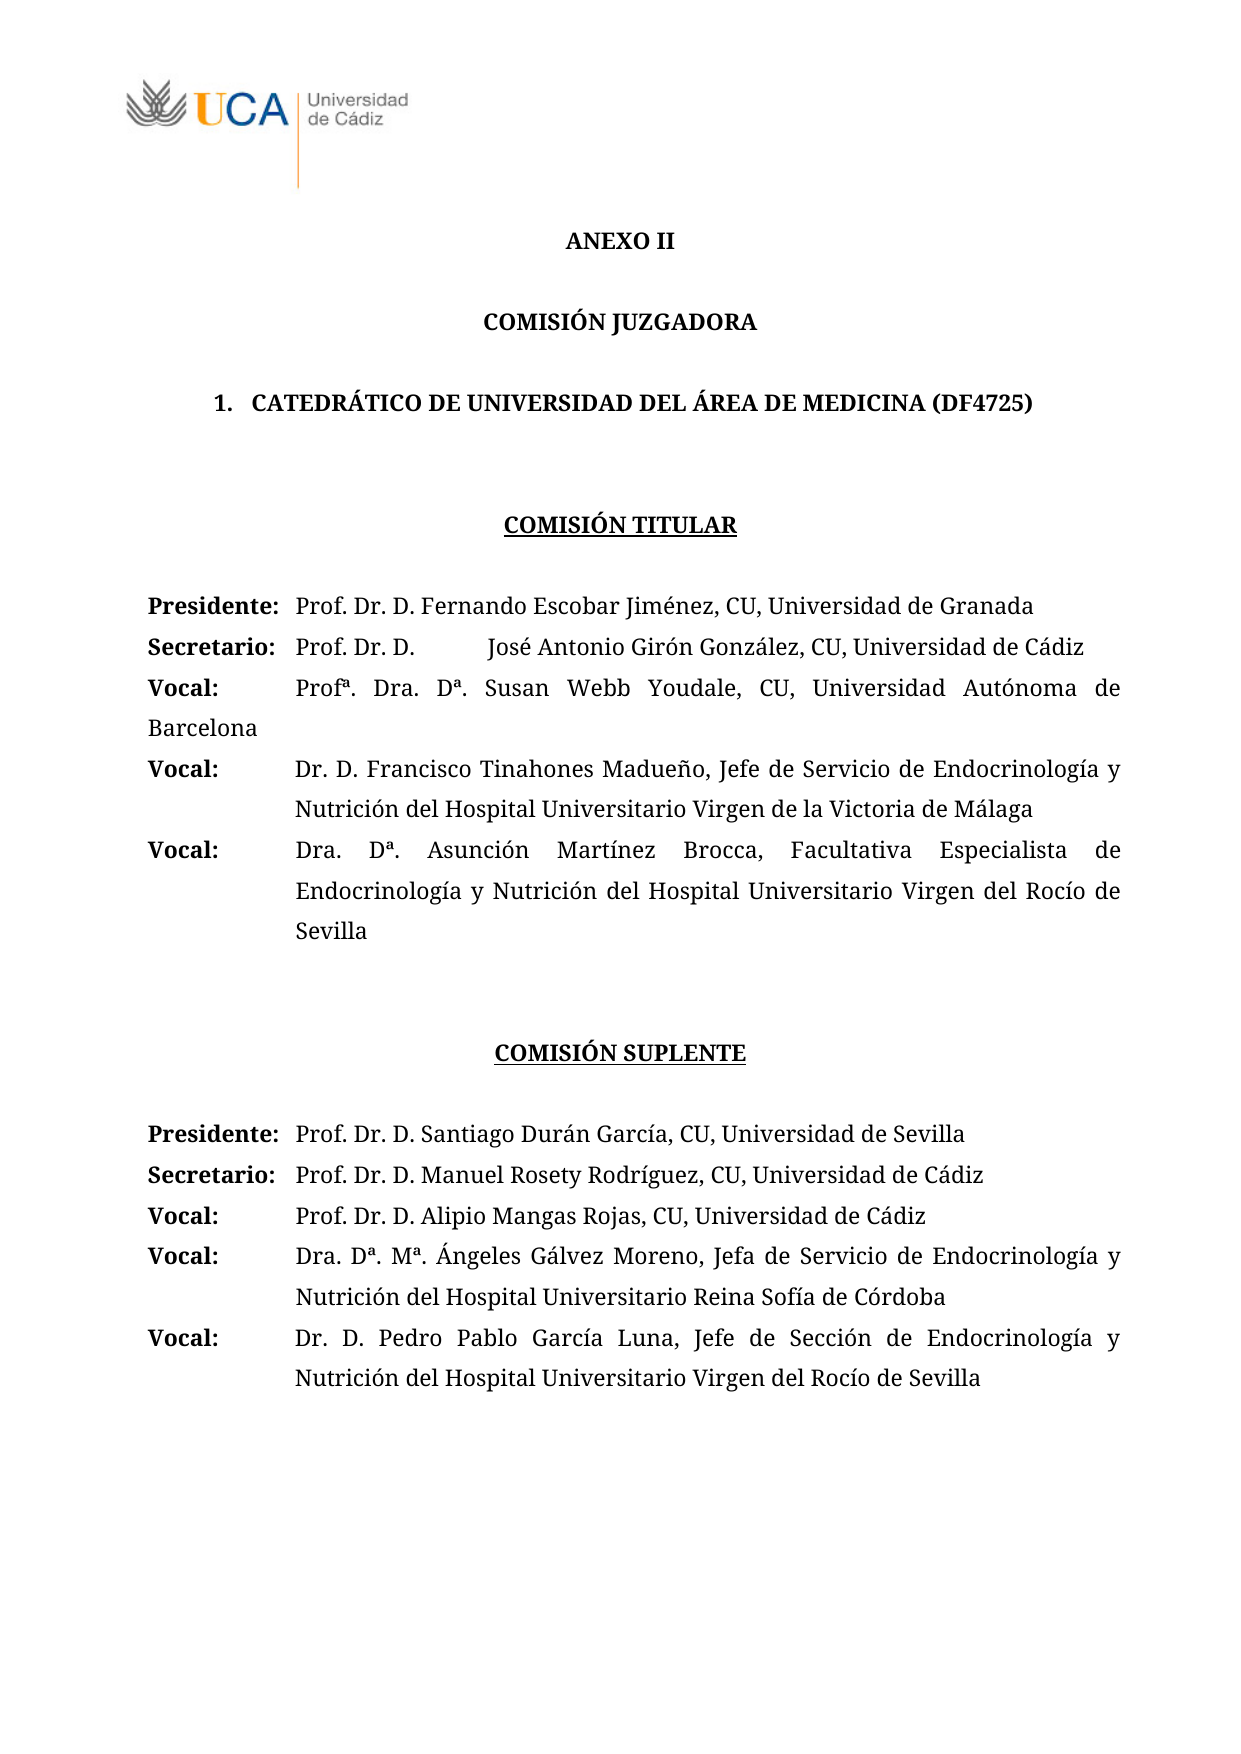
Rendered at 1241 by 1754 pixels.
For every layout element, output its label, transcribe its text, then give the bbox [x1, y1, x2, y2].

text COMISIÓN TITULAR [118, 509, 1122, 540]
list CATEDRÁTICO DE UNIVERSIDAD DEL ÁREA DE MEDICINA (DF4725) [125, 387, 1122, 418]
text ANEXO II [118, 225, 1122, 256]
text Vocal: Dra. Dª. Mª. Ángeles Gálvez Moreno, Jefa de Servicio de Endocrinología y Nutrición del Hospital Universitario Reina Sofía de Córdoba [148, 1240, 1122, 1312]
text Presidente: Prof. Dr. D. Santiago Durán García, CU, Universidad de Sevilla [148, 1118, 1122, 1150]
text COMISIÓN JUZGADORA [118, 306, 1122, 337]
text Vocal: Dr. D. Pedro Pablo García Luna, Jefe de Sección de Endocrinología y Nutrición del Hospital Universitario Virgen del Rocío de Sevilla [148, 1322, 1122, 1393]
text COMISIÓN SUPLENTE [118, 1037, 1122, 1068]
text Secretario: Prof. Dr. D. Manuel Rosety Rodríguez, CU, Universidad de Cádiz [148, 1159, 1122, 1190]
text Vocal: Dr. D. Francisco Tinahones Madueño, Jefe de Servicio de Endocrinología y Nutrición del Hospital Universitario Virgen de la Victoria de Málaga [148, 753, 1122, 825]
text Vocal: Dra. Dª. Asunción Martínez Brocca, Facultativa Especialista de Endocrinología y Nutrición del Hospital Universitario Virgen del Rocío de Sevilla [148, 834, 1122, 947]
picture [118, 73, 437, 218]
text Vocal: Prof. Dr. D. Alipio Mangas Rojas, CU, Universidad de Cádiz [148, 1200, 1122, 1231]
text Secretario: Prof. Dr. D. José Antonio Girón González, CU, Universidad de Cádiz [148, 631, 1122, 662]
text Vocal: Profª. Dra. Dª. Susan Webb Youdale, CU, Universidad Autónoma de Barcelona [148, 672, 1122, 743]
text Presidente: Prof. Dr. D. Fernando Escobar Jiménez, CU, Universidad de Granada [148, 590, 1122, 622]
